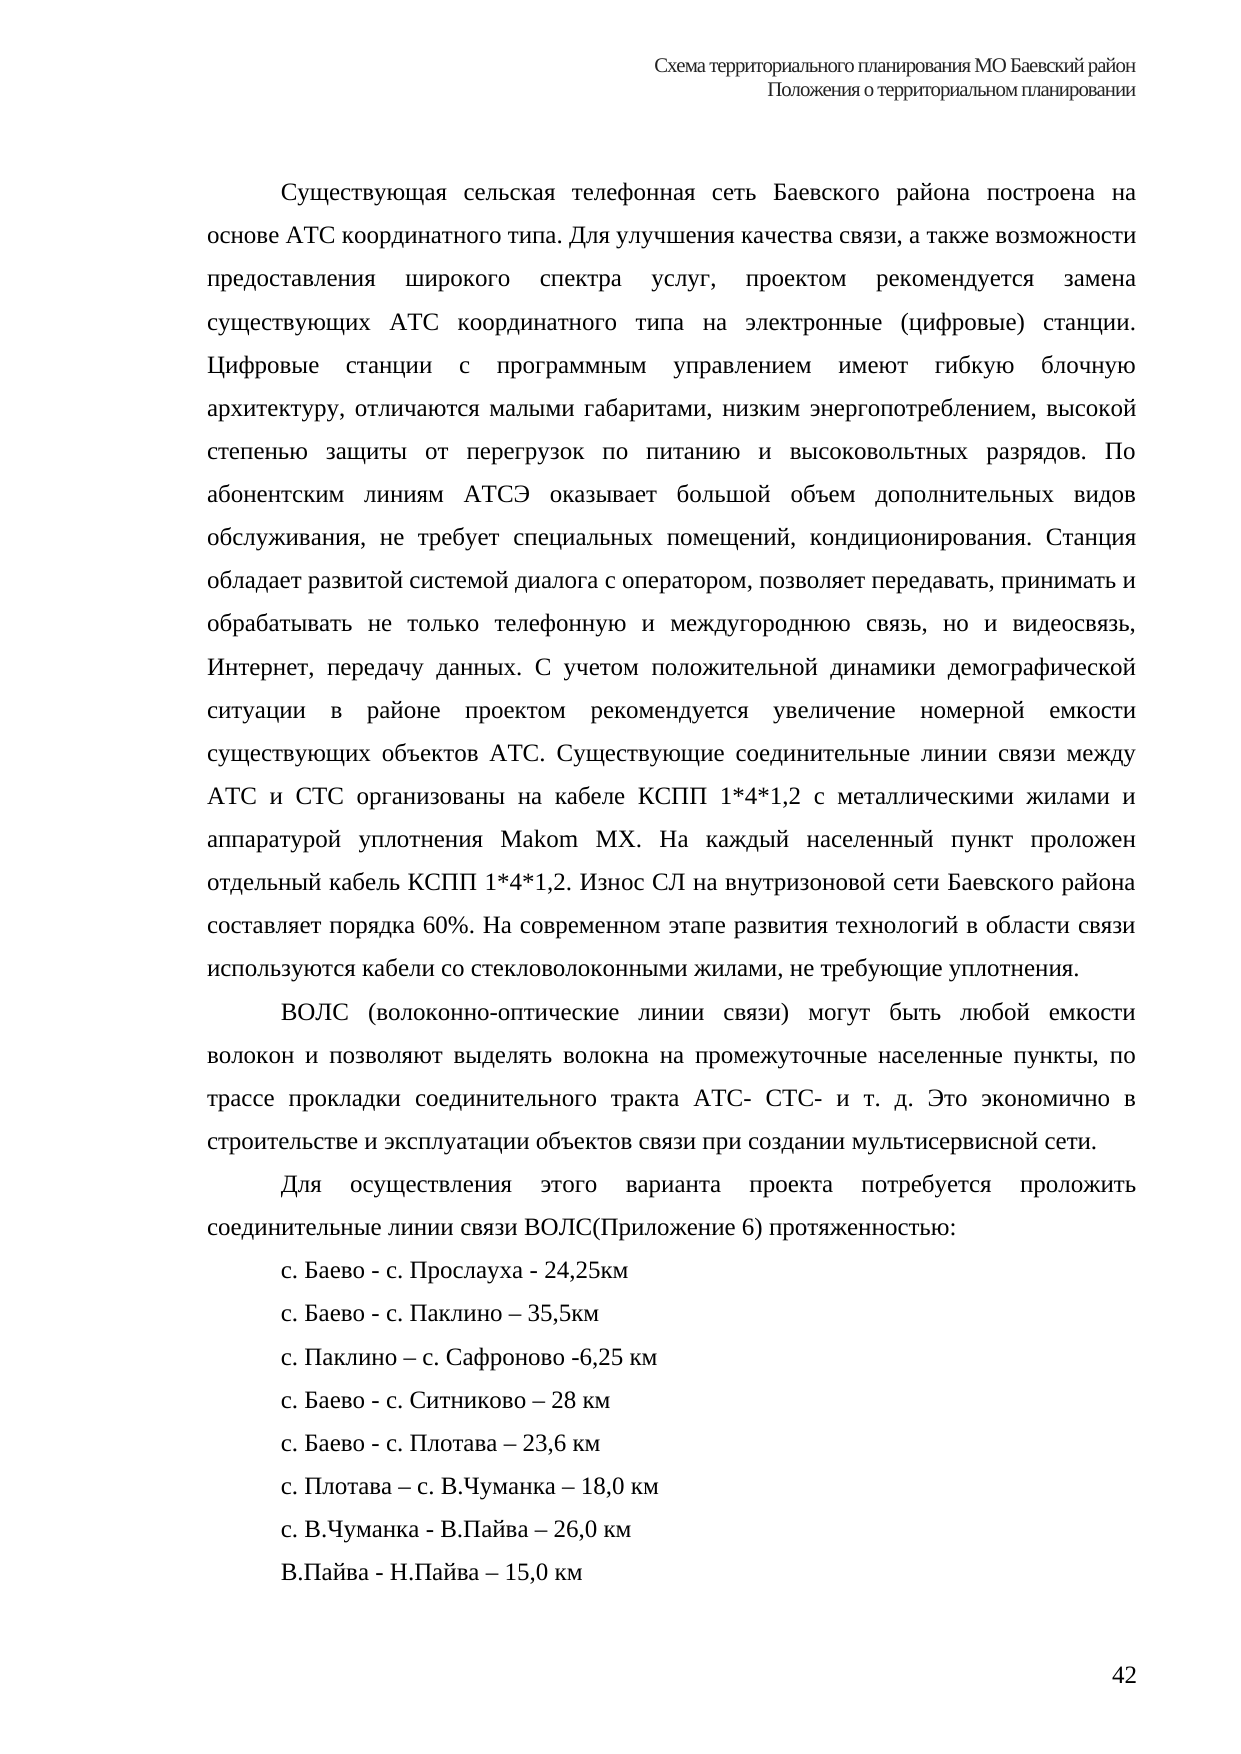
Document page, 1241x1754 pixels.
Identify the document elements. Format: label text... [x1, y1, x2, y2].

text с. Паклино – с. Сафроново -6,25 км [207, 1342, 1137, 1370]
text с. Плотава – с. В.Чуманка – 18,0 км [207, 1471, 1137, 1500]
text В.Пайва - Н.Пайва – 15,0 км [207, 1557, 1137, 1586]
text с. Баево - с. Прослауха - 24,25км [207, 1255, 1137, 1284]
text ВОЛС (волоконно-оптические линии связи) могут быть любой емкости волокон и позволяют выделять волокна на промежуточные населенные пункты, по трассе прокладки соединительного тракта АТС- СТС- и т. д. Это экономично в строительстве и эксплуатации объектов связи при создании мультисервисной сети. [207, 997, 1137, 1155]
text Существующая сельская телефонная сеть Баевского района построена на основе АТС координатного типа. Для улучшения качества связи, а также возможности предоставления широкого спектра услуг, проектом рекомендуется замена существующих АТС координатного типа на электронные (цифровые) станции. Цифровые станции с программным управлением имеют гибкую блочную архитектуру, отличаются малыми габаритами, низким энергопотреблением, высокой степенью защиты от перегрузок по питанию и высоковольтных разрядов. По абонентским линиям АТСЭ оказывает большой объем дополнительных видов обслуживания, не требует специальных помещений, кондиционирования. Станция обладает развитой системой диалога с оператором, позволяет передавать, принимать и обрабатывать не только телефонную и междугороднюю связь, но и видеосвязь, Интернет, передачу данных. С учетом положительной динамики демографической ситуации в районе проектом рекомендуется увеличение номерной емкости существующих объектов АТС. Существующие соединительные линии связи между АТС и СТС организованы на кабеле КСПП 1*4*1,2 с металлическими жилами и аппаратурой уплотнения Makom MX. На каждый населенный пункт проложен отдельный кабель КСПП 1*4*1,2. Износ СЛ на внутризоновой сети Баевского района составляет порядка 60%. На современном этапе развития технологий в области связи используются кабели со стекловолоконными жилами, не требующие уплотнения. [207, 177, 1137, 982]
text Для осуществления этого варианта проекта потребуется проложить соединительные линии связи ВОЛС(Приложение 6) протяженностью: [207, 1169, 1137, 1241]
text с. Баево - с. Плотава – 23,6 км [207, 1428, 1137, 1457]
text с. Баево - с. Ситниково – 28 км [207, 1385, 1137, 1413]
text с. Баево - с. Паклино – 35,5км [207, 1298, 1137, 1327]
text с. В.Чуманка - В.Пайва – 26,0 км [207, 1514, 1137, 1543]
